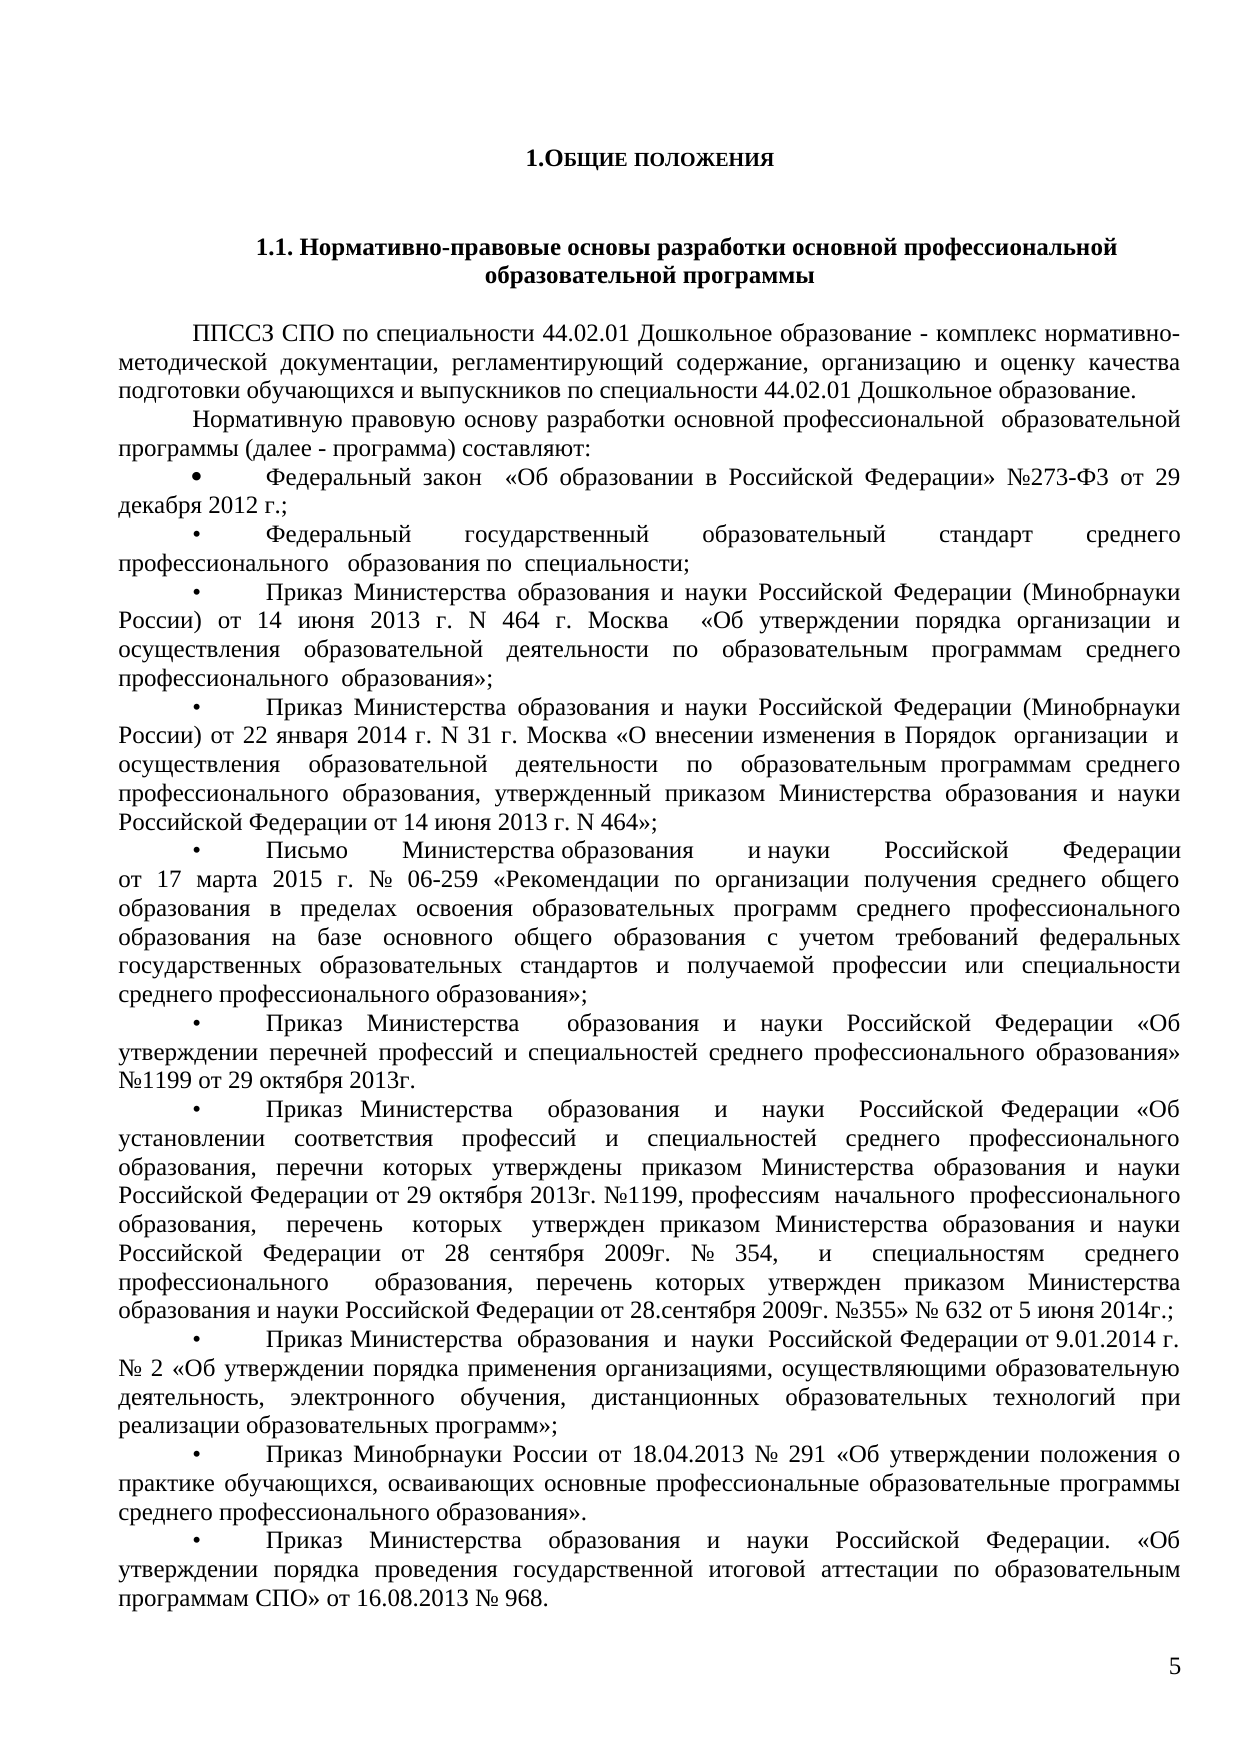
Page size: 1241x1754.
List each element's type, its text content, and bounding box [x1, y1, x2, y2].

list Приказ Минобрнауки России от 18.04.2013 № 291 «Об утверждении положения о практике обучающихся, осваивающих основные профессиональные образовательные программы среднего профессионального образования». [118, 1439, 1181, 1526]
list Приказ Министерства образования и науки Российской Федерации «Об утверждении перечней профессий и специальностей среднего профессионального образования» №1199 от 29 октября 2013г. [118, 1008, 1181, 1094]
list Приказ Министерства образования и науки Российской Федерации от 9.01.2014 г. № 2 «Об утверждении порядка применения организациями, осуществляющими образовательную деятельность, электронного обучения, дистанционных образовательных технологий при реализации образовательных программ»; [118, 1324, 1181, 1439]
list Приказ Министерства образования и науки Российской Федерации (Минобрнауки России) от 14 июня 2013 г. N . Москва «Об утверждении порядка организации и осуществления образовательной деятельности по образовательным программам среднего профессионального образования»; [118, 577, 1181, 692]
list Приказ Министерства образования и науки Российской Федерации «Об установлении соответствия профессий и специальностей среднего профессионального образования, перечни которых утверждены приказом Министерства образования и науки Российской Федерации от 29 октября 2013г. №1199, профессиям начального профессионального образования, перечень которых утвержден приказом Министерства образования и науки Российской Федерации от 28 сентября 2009г. № 354, и специальностям среднего профессионального образования, перечень которых утвержден приказом Министерства образования и науки Российской Федерации от 28.сентября 2009г. №355» № 632 от 5 июня 2014г.; [118, 1094, 1181, 1324]
list Федеральный закон «Об образовании в Российской Федерации» №273-Ф3 от 29 декабря .; [118, 462, 1181, 519]
list Федеральный государственный образовательный стандарт среднего профессионального образования по специальности; [118, 519, 1181, 577]
list Приказ Министерства образования и науки Российской Федерации. «Об утверждении порядка проведения государственной итоговой аттестации по образовательным программам СПО» от 16.08.2013 № 968. [118, 1526, 1181, 1612]
text 1.Общие положения [118, 143, 1181, 172]
text Нормативную правовую основу разработки основной профессиональной образовательной программы (далее - программа) составляют: [118, 404, 1181, 462]
list Письмо Министерства образования и науки Российской Федерации от 17 марта . № 06-259 «Рекомендации по организации получения среднего общего образования в пределах освоения образовательных программ среднего профессионального образования на базе основного общего образования с учетом требований федеральных государственных образовательных стандартов и получаемой профессии или специальности среднего профессионального образования»; [118, 836, 1181, 1008]
list Приказ Министерства образования и науки Российской Федерации (Минобрнауки России) от 22 января . N . Москва «О внесении изменения в Порядок организации и осуществления образовательной деятельности по образовательным программам среднего профессионального образования, утвержденный приказом Министерства образования и науки Российской Федерации от 14 июня 2013 г. N 464»; [118, 692, 1181, 836]
text 1.1. Нормативно-правовые основы разработки основной профессиональной образовательной программы [118, 232, 1181, 289]
text ППССЗ СПО по специальности 44.02.01 Дошкольное образование - комплекс нормативно-методической документации, регламентирующий содержание, организацию и оценку качества подготовки обучающихся и выпускников по специальности 44.02.01 Дошкольное образование. [118, 318, 1181, 404]
